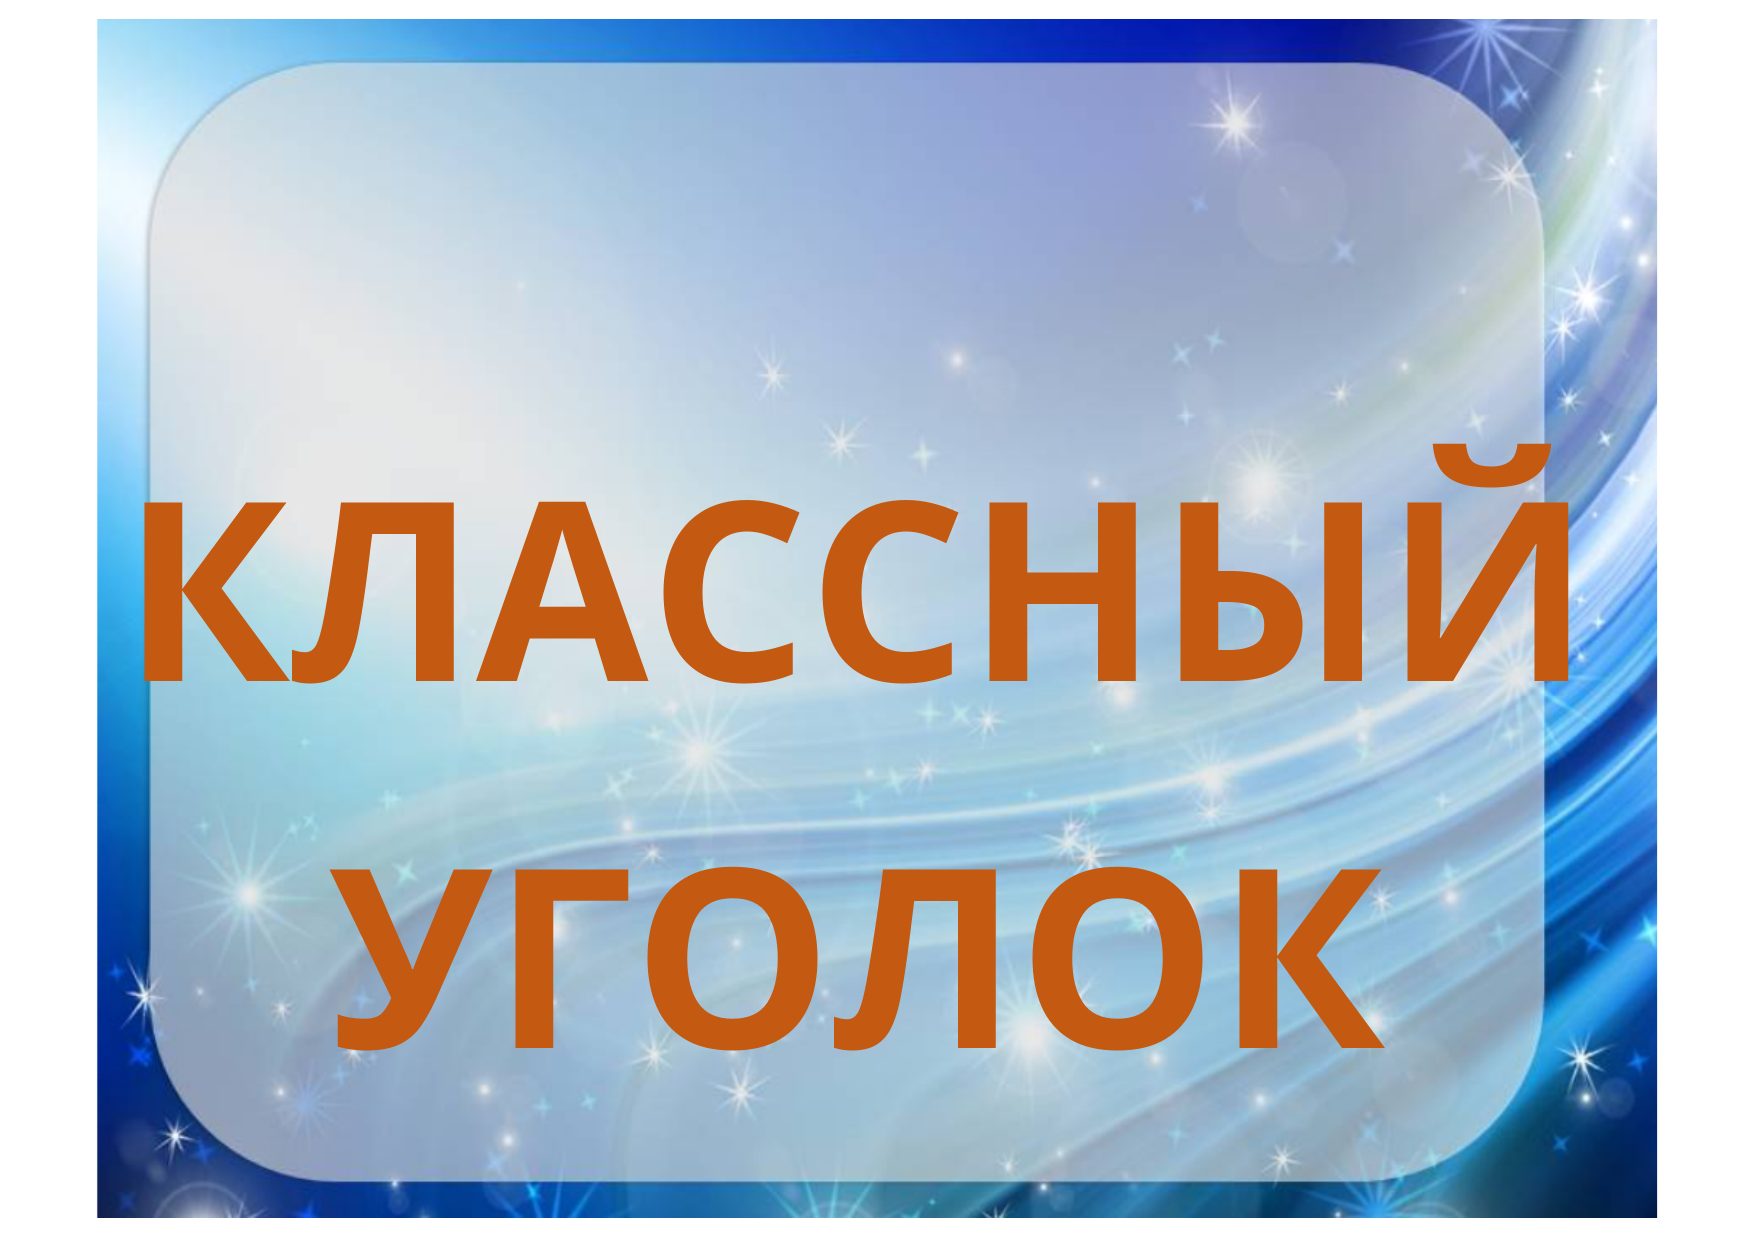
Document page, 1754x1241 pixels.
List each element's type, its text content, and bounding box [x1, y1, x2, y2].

text КЛАССНЫЙ УГОЛОК [44, 414, 1668, 1122]
picture [99, 19, 1658, 414]
picture [99, 1122, 1658, 1218]
